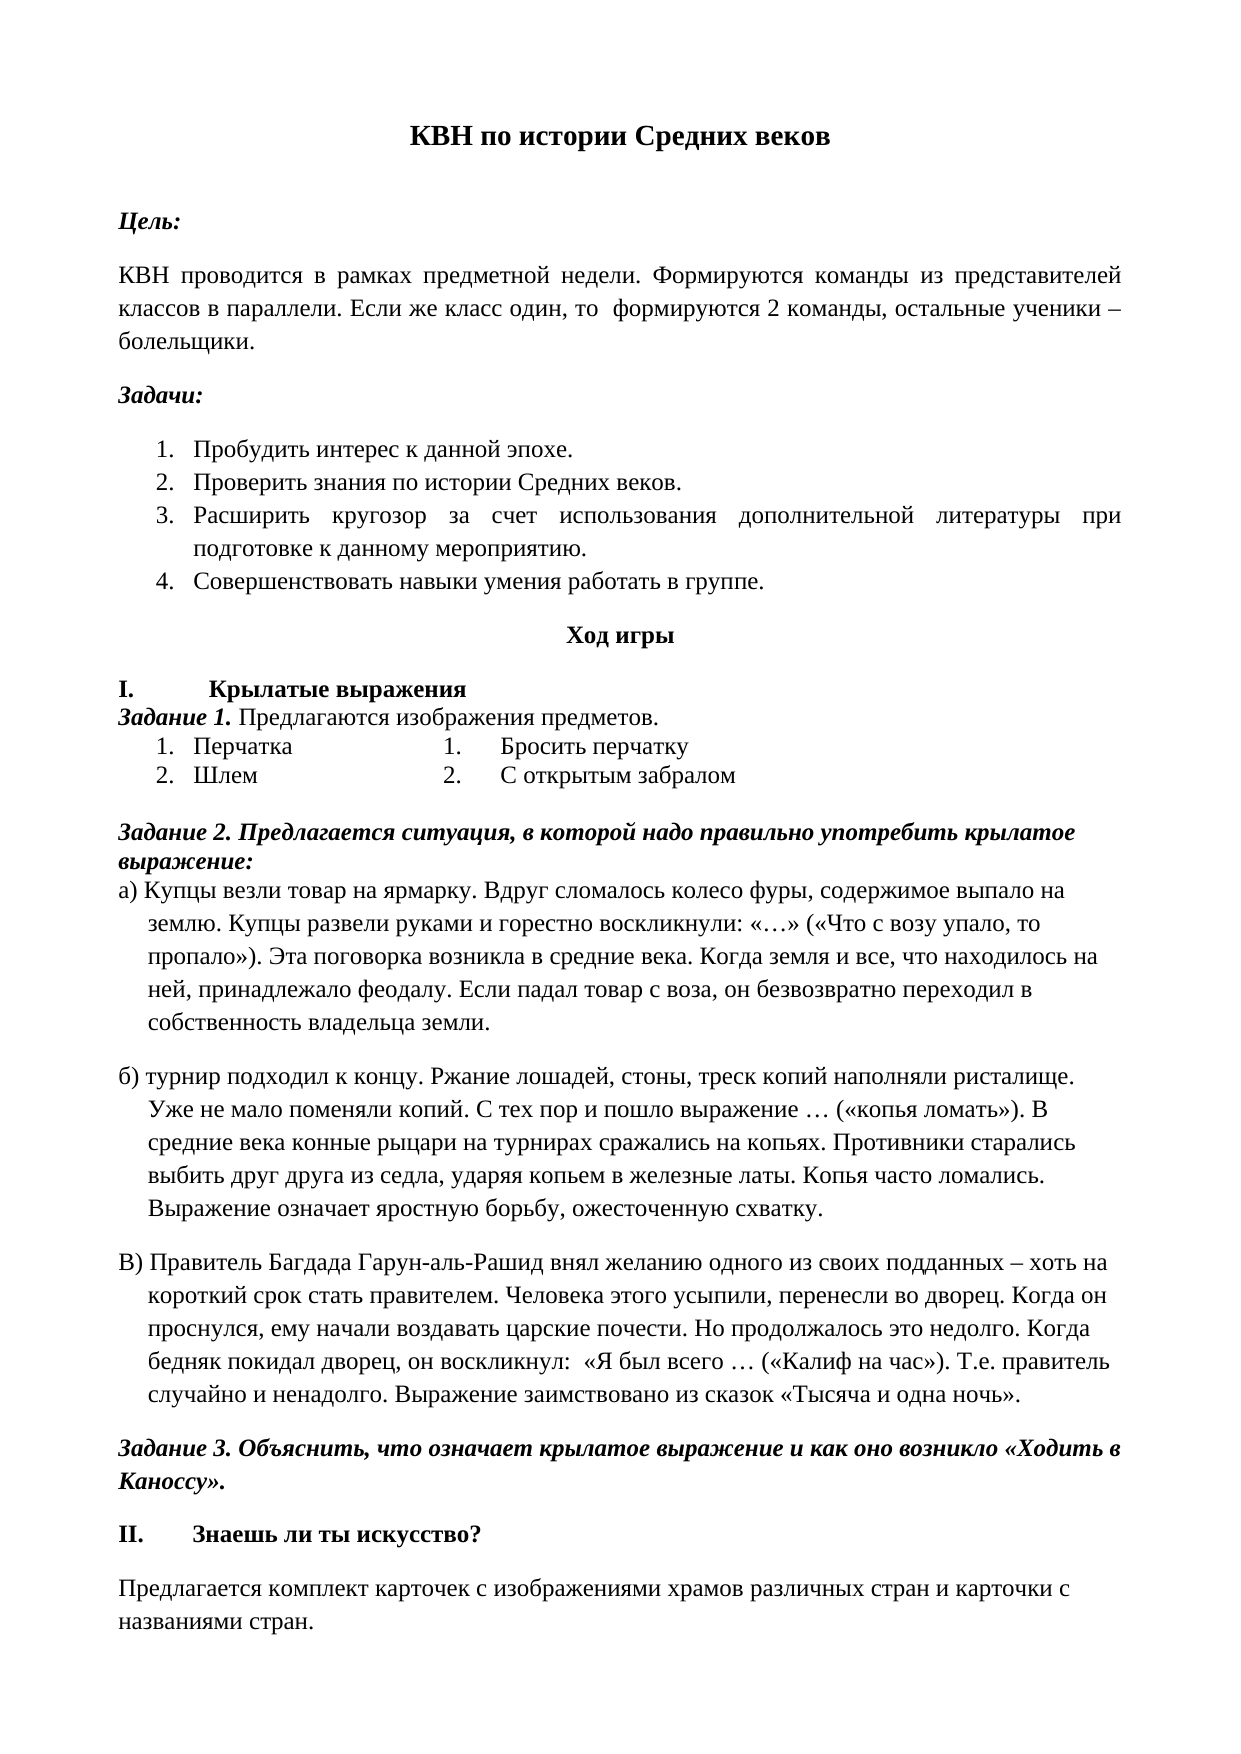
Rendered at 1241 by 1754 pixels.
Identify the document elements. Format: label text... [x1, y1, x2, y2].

text Задание 2. Предлагается ситуация, в которой надо правильно употребить крылатое выражение: [118, 817, 1122, 875]
text КВН проводится в рамках предметной недели. Формируются команды из представителей классов в параллели. Если же класс один, то формируются 2 команды, остальные ученики – болельщики. [118, 260, 1122, 355]
list Проверить знания по истории Средних веков. [156, 467, 1122, 496]
list Крылатые выражения [118, 674, 1122, 702]
text а) Купцы везли товар на ярмарку. Вдруг сломалось колесо фуры, содержимое выпало на землю. Купцы развели руками и горестно воскликнули: «…» («Что с возу упало, то пропало»). Эта поговорка возникла в средние века. Когда земля и все, что находилось на ней, принадлежало феодалу. Если падал товар с воза, он безвозвратно переходил в собственность владельца земли. [118, 875, 1122, 1036]
text Задачи: [118, 380, 1122, 409]
list Пробудить интерес к данной эпохе. [156, 434, 1122, 463]
table_header Бросить перчатку С открытым забралом [341, 731, 1133, 789]
text Задание 1. Предлагаются изображения предметов. [118, 702, 1122, 731]
list Расширить кругозор за счет использования дополнительной литературы при подготовке к данному мероприятию. [156, 500, 1122, 562]
text б) турнир подходил к концу. Ржание лошадей, стоны, треск копий наполняли ристалище. Уже не мало поменяли копий. С тех пор и пошло выражение … («копья ломать»). В средние века конные рыцари на турнирах сражались на копьях. Противники старались выбить друг друга из седла, ударяя копьем в железные латы. Копья часто ломались. Выражение означает яростную борьбу, ожесточенную схватку. [118, 1061, 1122, 1222]
text Ход игры [118, 620, 1122, 648]
text Цель: [118, 206, 1122, 235]
text КВН по истории Средних веков [118, 118, 1122, 152]
table_header Перчатка Шлем [107, 731, 341, 789]
text В) Правитель Багдада Гарун-аль-Рашид внял желанию одного из своих подданных – хоть на короткий срок стать правителем. Человека этого усыпили, перенесли во дворец. Когда он проснулся, ему начали воздавать царские почести. Но продолжалось это недолго. Когда бедняк покидал дворец, он воскликнул: «Я был всего … («Калиф на час»). Т.е. правитель случайно и ненадолго. Выражение заимствовано из сказок «Тысяча и одна ночь». [118, 1247, 1122, 1408]
text Предлагается комплект карточек с изображениями храмов различных стран и карточки с названиями стран. [118, 1573, 1122, 1635]
text Задание 3. Объяснить, что означает крылатое выражение и как оно возникло «Ходить в Каноссу». [118, 1433, 1122, 1494]
list Совершенствовать навыки умения работать в группе. [156, 566, 1122, 595]
list Знаешь ли ты искусство? [118, 1519, 1122, 1548]
